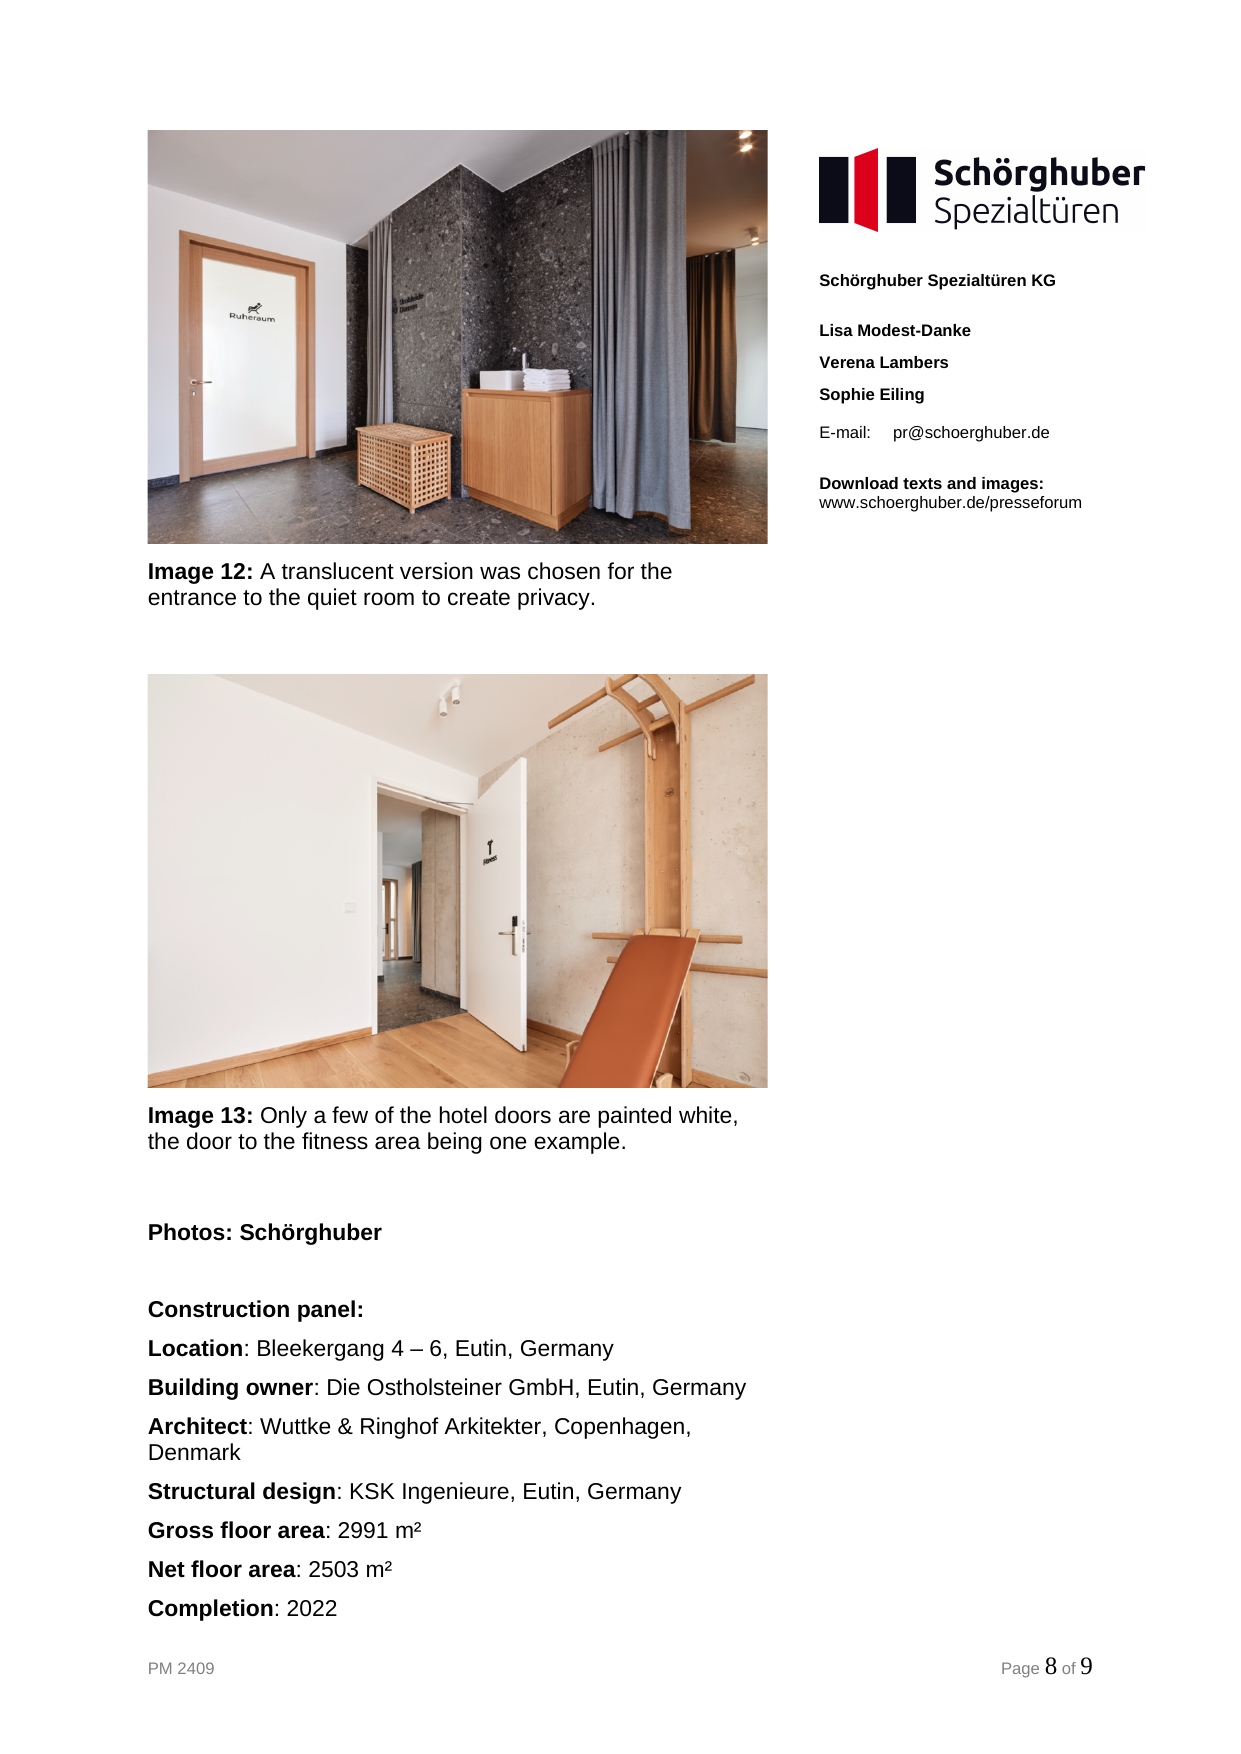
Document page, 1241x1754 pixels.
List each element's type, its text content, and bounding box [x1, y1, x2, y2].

text Completion: 2022 [148, 1594, 766, 1621]
text Structural design: KSK Ingenieure, Eutin, Germany [148, 1478, 766, 1504]
picture [147, 130, 768, 544]
text Construction panel: [148, 1296, 766, 1323]
text Photos: Schörghuber [148, 1218, 1171, 1245]
text Image 13: Only a few of the hotel doors are painted white, the door to the fitness area being one example. [148, 1102, 766, 1155]
text Gross floor area: 2991 m² [148, 1517, 766, 1543]
text Building owner: Die Ostholsteiner GmbH, Eutin, Germany [148, 1374, 766, 1400]
text Image 12: A translucent version was chosen for the entrance to the quiet room to create privacy. [148, 558, 766, 611]
text Location: Bleekergang 4 – 6, Eutin, Germany [148, 1335, 766, 1361]
text Net floor area: 2503 m² [148, 1556, 766, 1582]
picture [147, 674, 768, 1088]
text Architect: Wuttke & Ringhof Arkitekter, Copenhagen, Denmark [148, 1413, 766, 1466]
picture [819, 148, 1146, 232]
